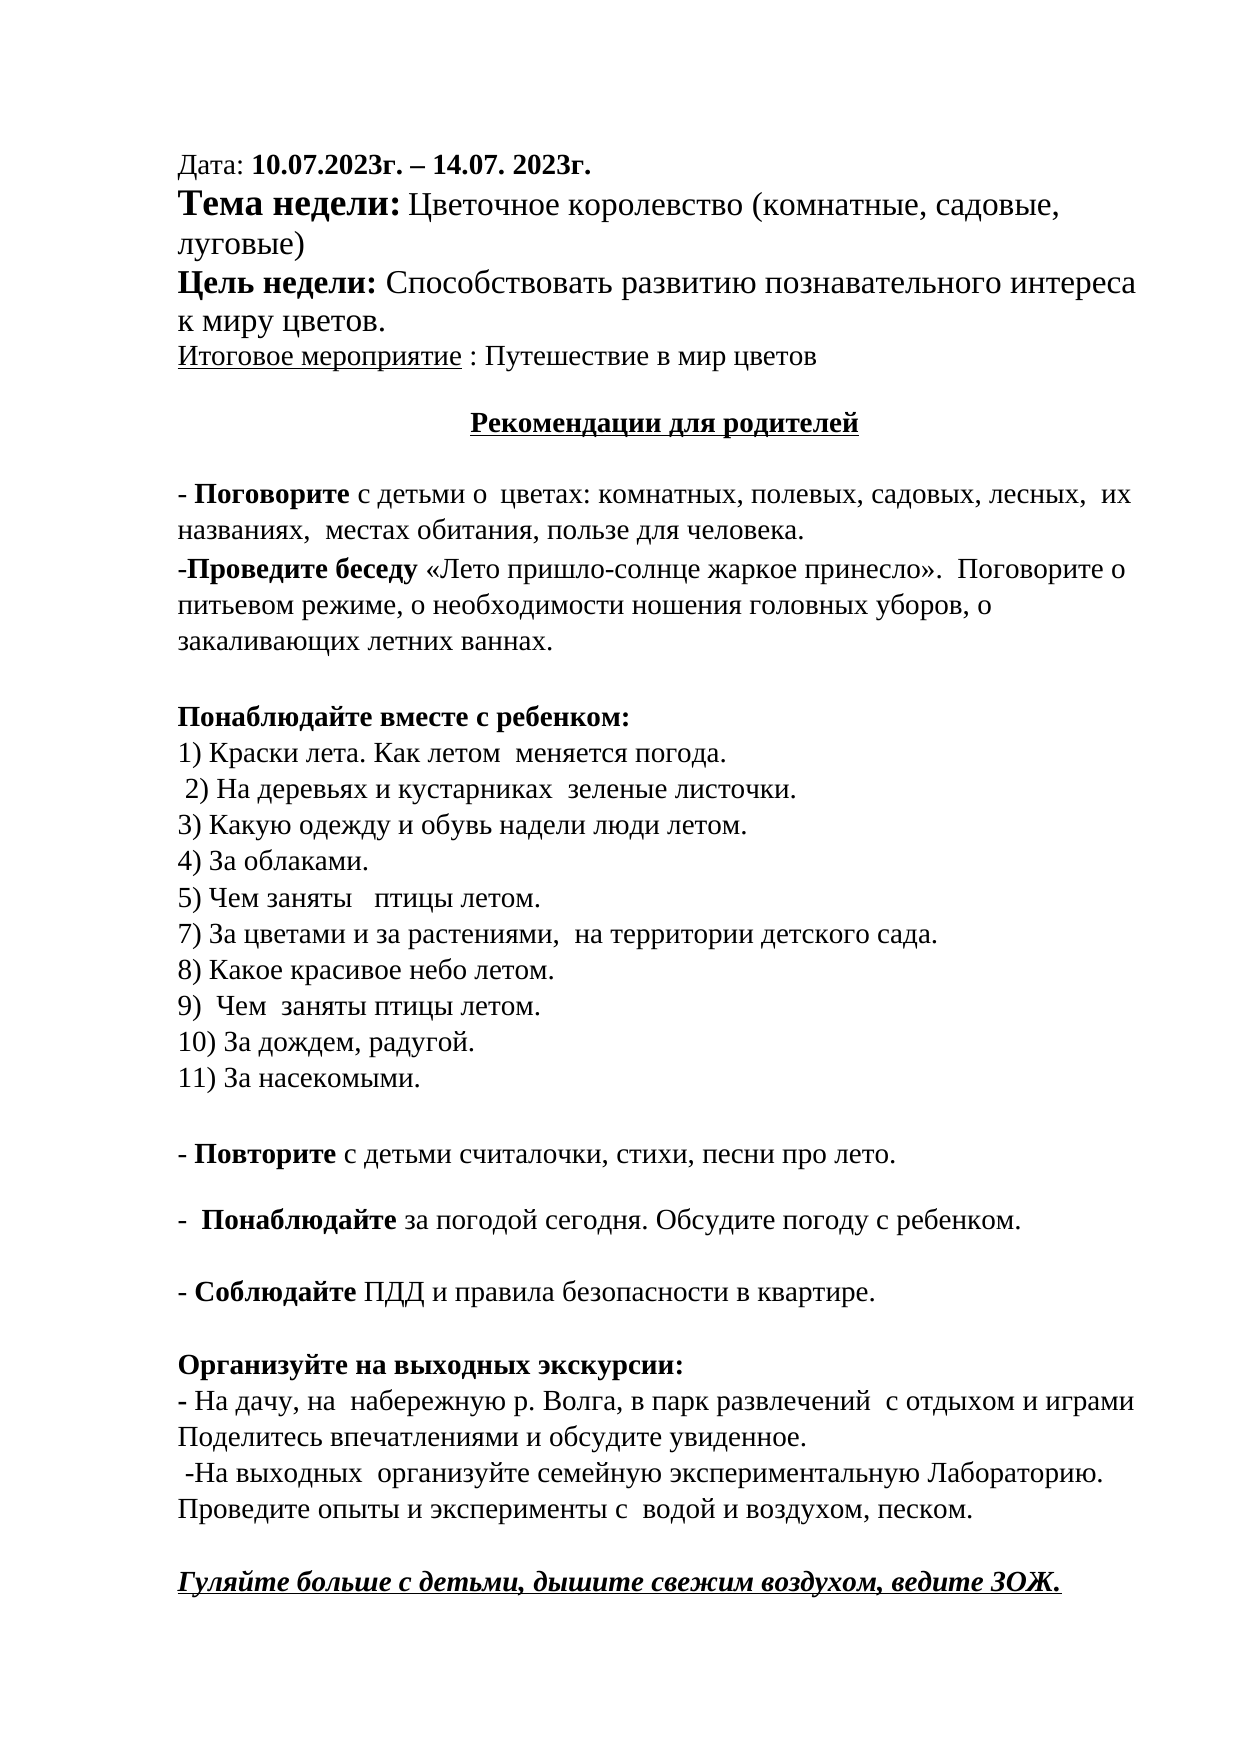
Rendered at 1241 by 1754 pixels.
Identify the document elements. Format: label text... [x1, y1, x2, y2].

text - На дачу, на набережную р. Волга, в парк развлечений с отдыхом и играми [177, 1383, 1152, 1416]
text Организуйте на выходных экскурсии: [177, 1347, 1152, 1380]
text 10) За дождем, радугой. [177, 1024, 1152, 1058]
text - Понаблюдайте за погодой сегодня. Обсудите погоду с ребенком. [177, 1202, 1152, 1236]
text 1) Краски лета. Как летом меняется погода. [177, 735, 1152, 769]
text 9) Чем заняты птицы летом. [177, 988, 1152, 1022]
text Поделитесь впечатлениями и обсудите увиденное. [177, 1419, 1152, 1453]
text - Поговорите с детьми о цветах: комнатных, полевых, садовых, лесных, их названиях, местах обитания, пользе для человека. [177, 476, 1152, 546]
text -На выходных организуйте семейную экспериментальную Лабораторию. Проведите опыты и эксперименты с водой и воздухом, песком. [177, 1455, 1152, 1525]
text 8) Какое красивое небо летом. [177, 952, 1152, 986]
text 3) Какую одежду и обувь надели люди летом. [177, 807, 1152, 841]
text 11) За насекомыми. [177, 1060, 1152, 1094]
text Понаблюдайте вместе с ребенком: [177, 699, 1152, 732]
text 5) Чем заняты птицы летом. [177, 880, 1152, 913]
text 2) На деревьях и кустарниках зеленые листочки. [177, 771, 1152, 805]
text Цель недели: Способствовать развитию познавательного интереса к миру цветов. [177, 262, 1152, 338]
text Дата: 10.07.2023г. – 14.07. 2023г. [177, 147, 1152, 180]
text - Повторите с детьми считалочки, стихи, песни про лето. [177, 1136, 1152, 1169]
text -Проведите беседу «Лето пришло-солнце жаркое принесло». Поговорите о питьевом режиме, о необходимости ношения головных уборов, о закаливающих летних ваннах. [177, 551, 1152, 657]
text Гуляйте больше с детьми, дышите свежим воздухом, ведите ЗОЖ. [177, 1564, 1152, 1597]
text 7) За цветами и за растениями, на территории детского сада. [177, 916, 1152, 949]
text Тема недели: Цветочное королевство (комнатные, садовые, луговые) [177, 180, 1152, 262]
text 4) За облаками. [177, 843, 1152, 877]
text - Соблюдайте ПДД и правила безопасности в квартире. [177, 1274, 1152, 1308]
text Рекомендации для родителей [177, 406, 1152, 439]
text Итоговое мероприятие : Путешествие в мир цветов [177, 338, 1152, 372]
